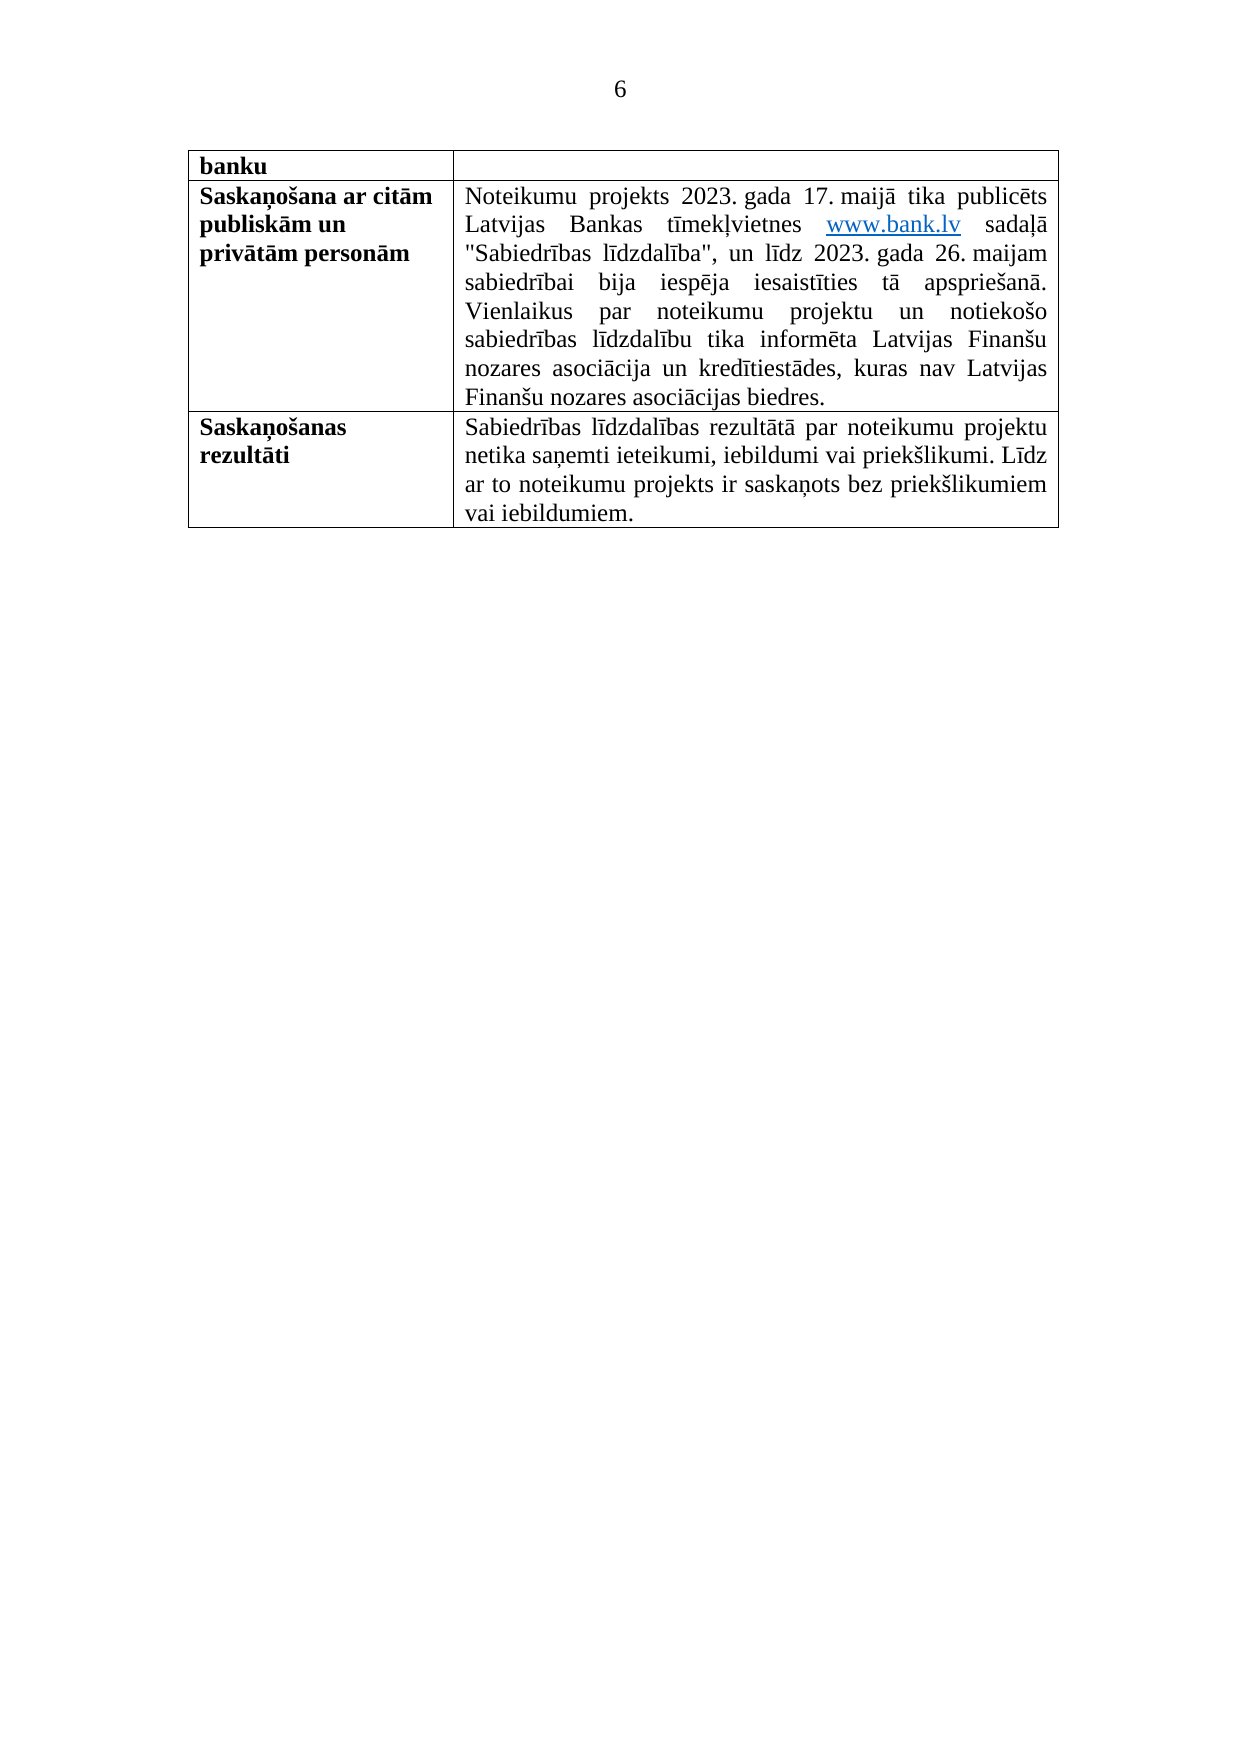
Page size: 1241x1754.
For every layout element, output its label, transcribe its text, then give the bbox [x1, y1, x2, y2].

table_cell Noteikumu projekts 2023. gada 17. maijā tika publicēts Latvijas Bankas tīmekļvietnes www.bank.lv sadaļā "Sabiedrības līdzdalība", un līdz 2023. gada 26. maijam sabiedrībai bija iespēja iesaistīties tā apspriešanā. Vienlaikus par noteikumu projektu un notiekošo sabiedrības līdzdalību tika informēta Latvijas Finanšu nozares asociācija un kredītiestādes, kuras nav Latvijas Finanšu nozares asociācijas biedres. [454, 181, 1058, 411]
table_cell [189, 151, 453, 180]
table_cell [454, 151, 1058, 180]
table_cell Saskaņošana ar citām publiskām un privātām personām [189, 181, 453, 411]
table_cell Sabiedrības līdzdalības rezultātā par noteikumu projektu netika saņemti ieteikumi, iebildumi vai priekšlikumi. Līdz ar to noteikumu projekts ir saskaņots bez priekšlikumiem vai iebildumiem. [454, 412, 1058, 527]
table_cell Saskaņošanas rezultāti [189, 412, 453, 527]
